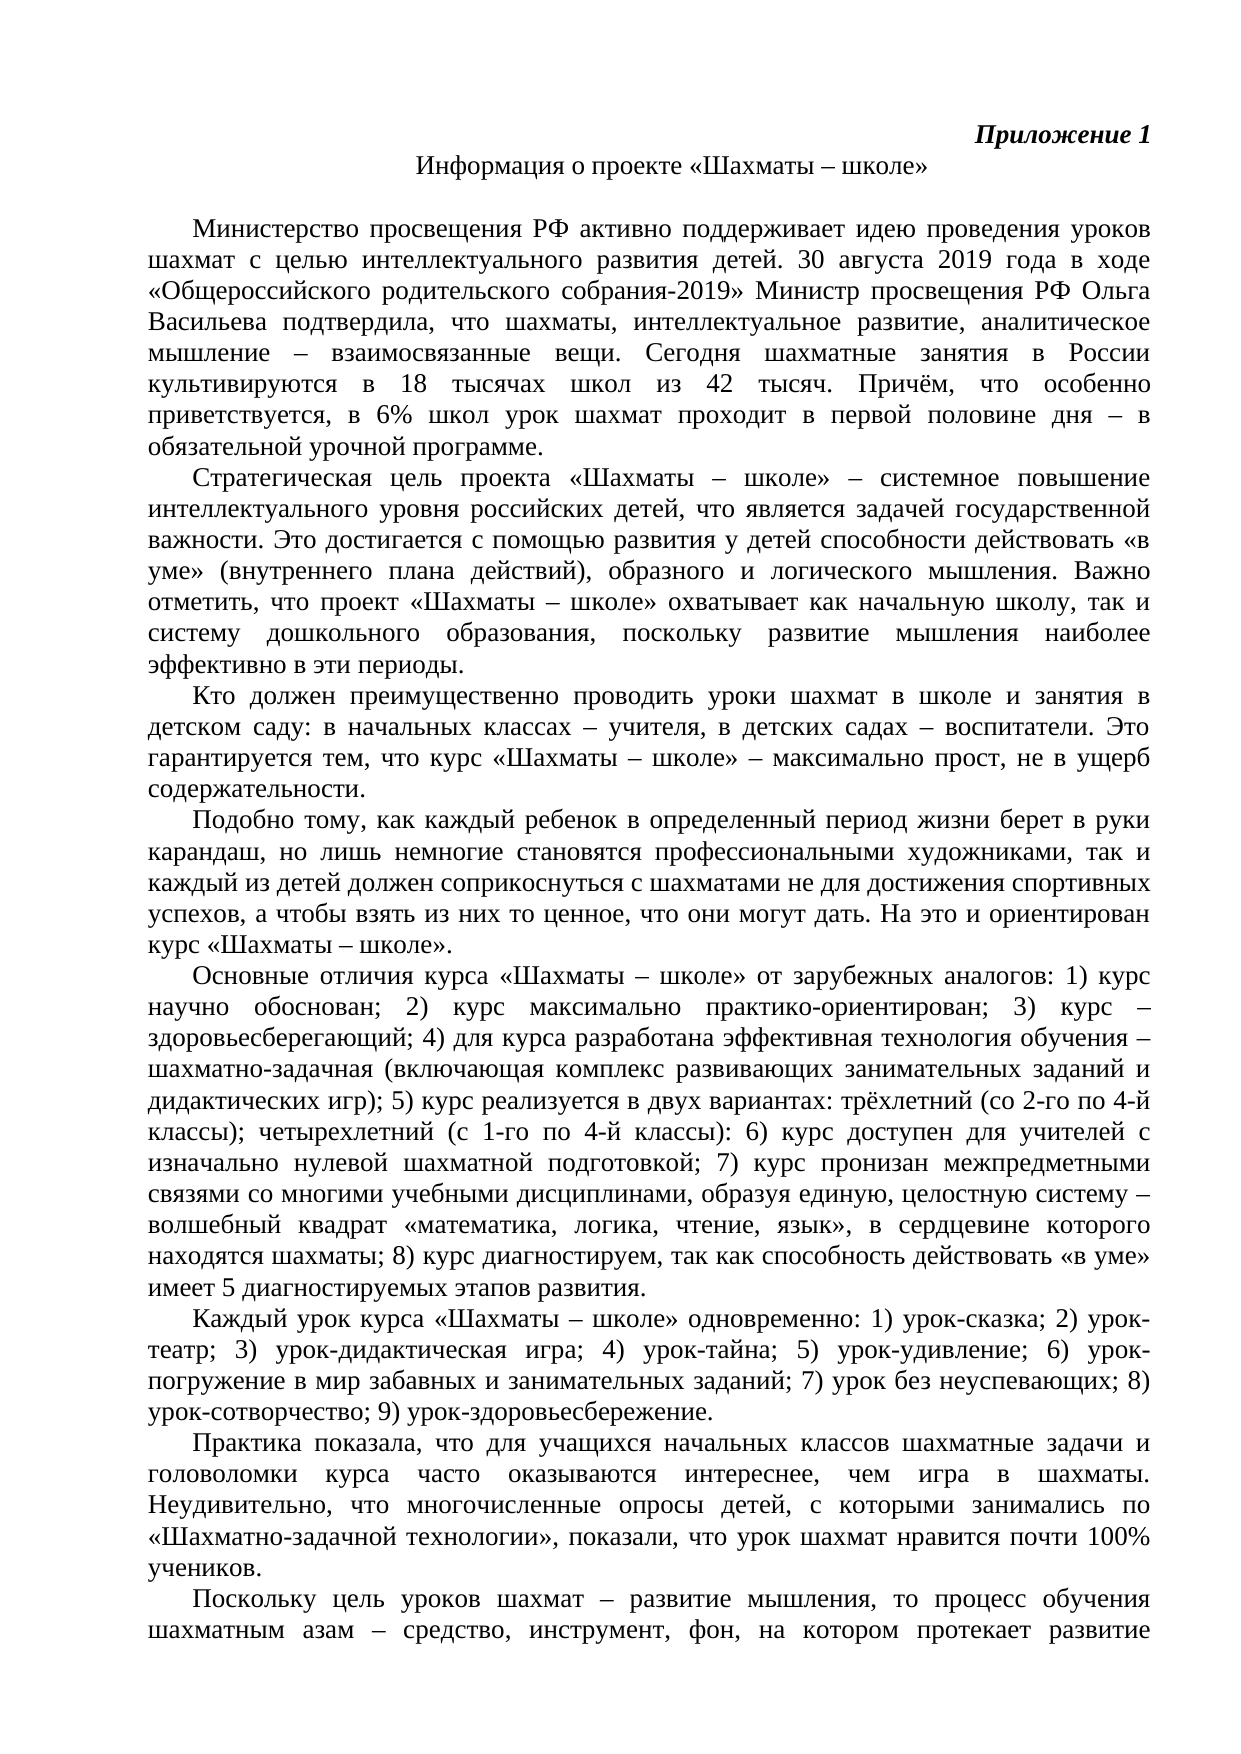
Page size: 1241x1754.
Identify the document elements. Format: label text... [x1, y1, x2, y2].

text Основные отличия курса «Шахматы – школе» от зарубежных аналогов: 1) курс научно обоснован; 2) курс максимально практико-ориентирован; 3) курс – здоровьесберегающий; 4) для курса разработана эффективная технология обучения – шахматно-задачная (включающая комплекс развивающих занимательных заданий и дидактических игр); 5) курс реализуется в двух вариантах: трёхлетний (со 2-го по 4-й классы); четырехлетний (с 1-го по 4-й классы): 6) курс доступен для учителей с изначально нулевой шахматной подготовкой; 7) курс пронизан межпредметными связями со многими учебными дисциплинами, образуя единую, целостную систему – волшебный квадрат «математика, логика, чтение, язык», в сердцевине которого находятся шахматы; 8) курс диагностируем, так как способность действовать «в уме» имеет 5 диагностируемых этапов развития. [148, 959, 1152, 1302]
text Практика показала, что для учащихся начальных классов шахматные задачи и головоломки курса часто оказываются интереснее, чем игра в шахматы. Неудивительно, что многочисленные опросы детей, с которыми занимались по «Шахматно-задачной технологии», показали, что урок шахмат нравится почти 100% учеников. [148, 1426, 1152, 1582]
text Информация о проекте «Шахматы – школе» [148, 149, 1152, 181]
text Приложение 1 [148, 118, 1152, 149]
text Подобно тому, как каждый ребенок в определенный период жизни берет в руки карандаш, но лишь немногие становятся профессиональными художниками, так и каждый из детей должен соприкоснуться с шахматами не для достижения спортивных успехов, а чтобы взять из них то ценное, что они могут дать. На это и ориентирован курс «Шахматы – школе». [148, 803, 1152, 959]
text Каждый урок курса «Шахматы – школе» одновременно: 1) урок-сказка; 2) урок-театр; 3) урок-дидактическая игра; 4) урок-тайна; 5) урок-удивление; 6) урок-погружение в мир забавных и занимательных заданий; 7) урок без неуспевающих; 8) урок-сотворчество; 9) урок-здоровьесбережение. [148, 1302, 1152, 1426]
text Кто должен преимущественно проводить уроки шахмат в школе и занятия в детском саду: в начальных классах – учителя, в детских садах – воспитатели. Это гарантируется тем, что курс «Шахматы – школе» – максимально прост, не в ущерб содержательности. [148, 679, 1152, 803]
text Стратегическая цель проекта «Шахматы – школе» – системное повышение интеллектуального уровня российских детей, что является задачей государственной важности. Это достигается с помощью развития у детей способности действовать «в уме» (внутреннего плана действий), образного и логического мышления. Важно отметить, что проект «Шахматы – школе» охватывает как начальную школу, так и систему дошкольного образования, поскольку развитие мышления наиболее эффективно в эти периоды. [148, 461, 1152, 679]
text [148, 1582, 1152, 1644]
text Министерство просвещения РФ активно поддерживает идею проведения уроков шахмат с целью интеллектуального развития детей. 30 августа 2019 года в ходе «Общероссийского родительского собрания-2019» Министр просвещения РФ Ольга Васильева подтвердила, что шахматы, интеллектуальное развитие, аналитическое мышление – взаимосвязанные вещи. Сегодня шахматные занятия в России культивируются в 18 тысячах школ из 42 тысяч. Причём, что особенно приветствуется, в 6% школ урок шахмат проходит в первой половине дня – в обязательной урочной программе. [148, 212, 1152, 461]
